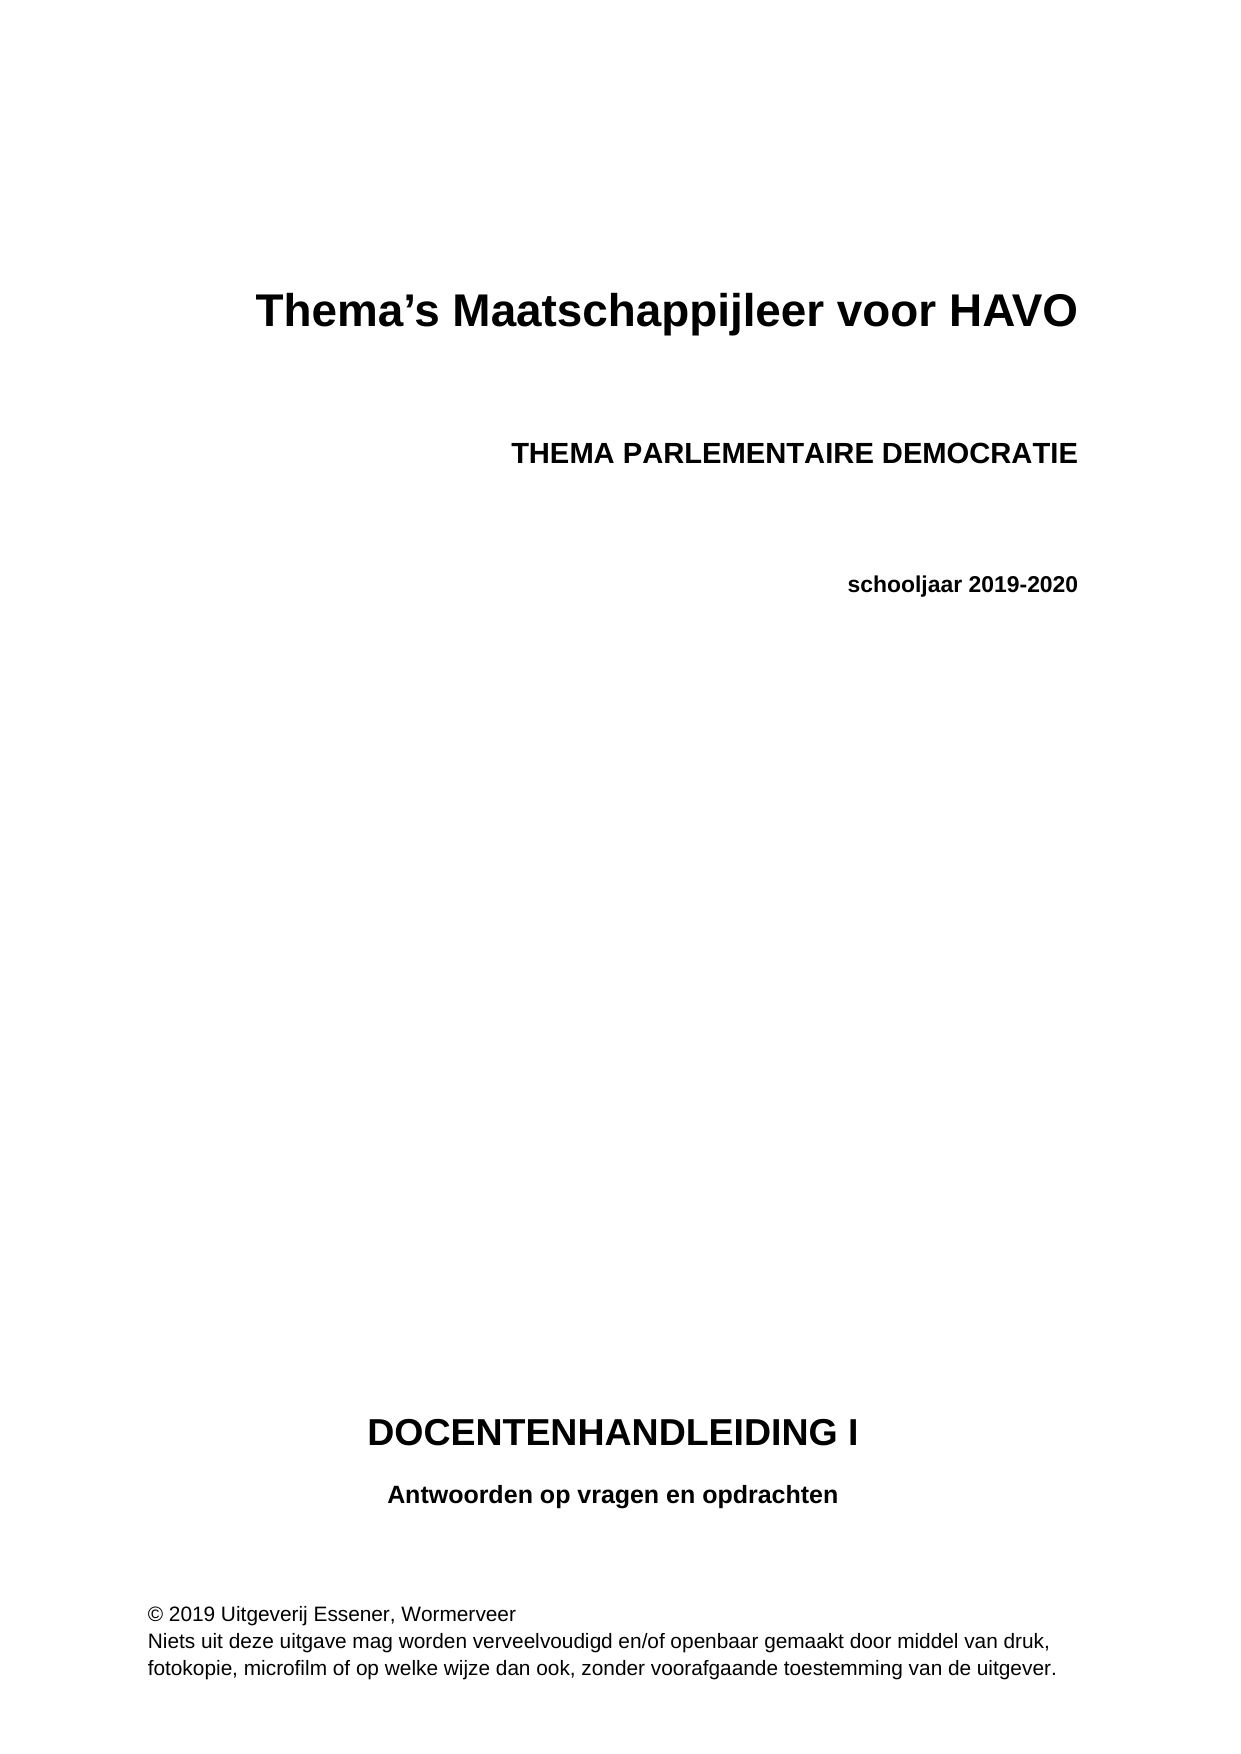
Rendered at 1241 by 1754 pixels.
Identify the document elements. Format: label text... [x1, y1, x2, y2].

text schooljaar 2019-2020 [148, 571, 1078, 598]
text Thema’s Maatschappijleer voor HAVO [148, 283, 1078, 336]
text DOCENTENHANDLEIDING I [148, 1410, 1078, 1453]
text THEMA PARLEMENTAIRE DEMOCRATIE [148, 436, 1078, 470]
text Antwoorden op vragen en opdrachten [148, 1480, 1078, 1509]
